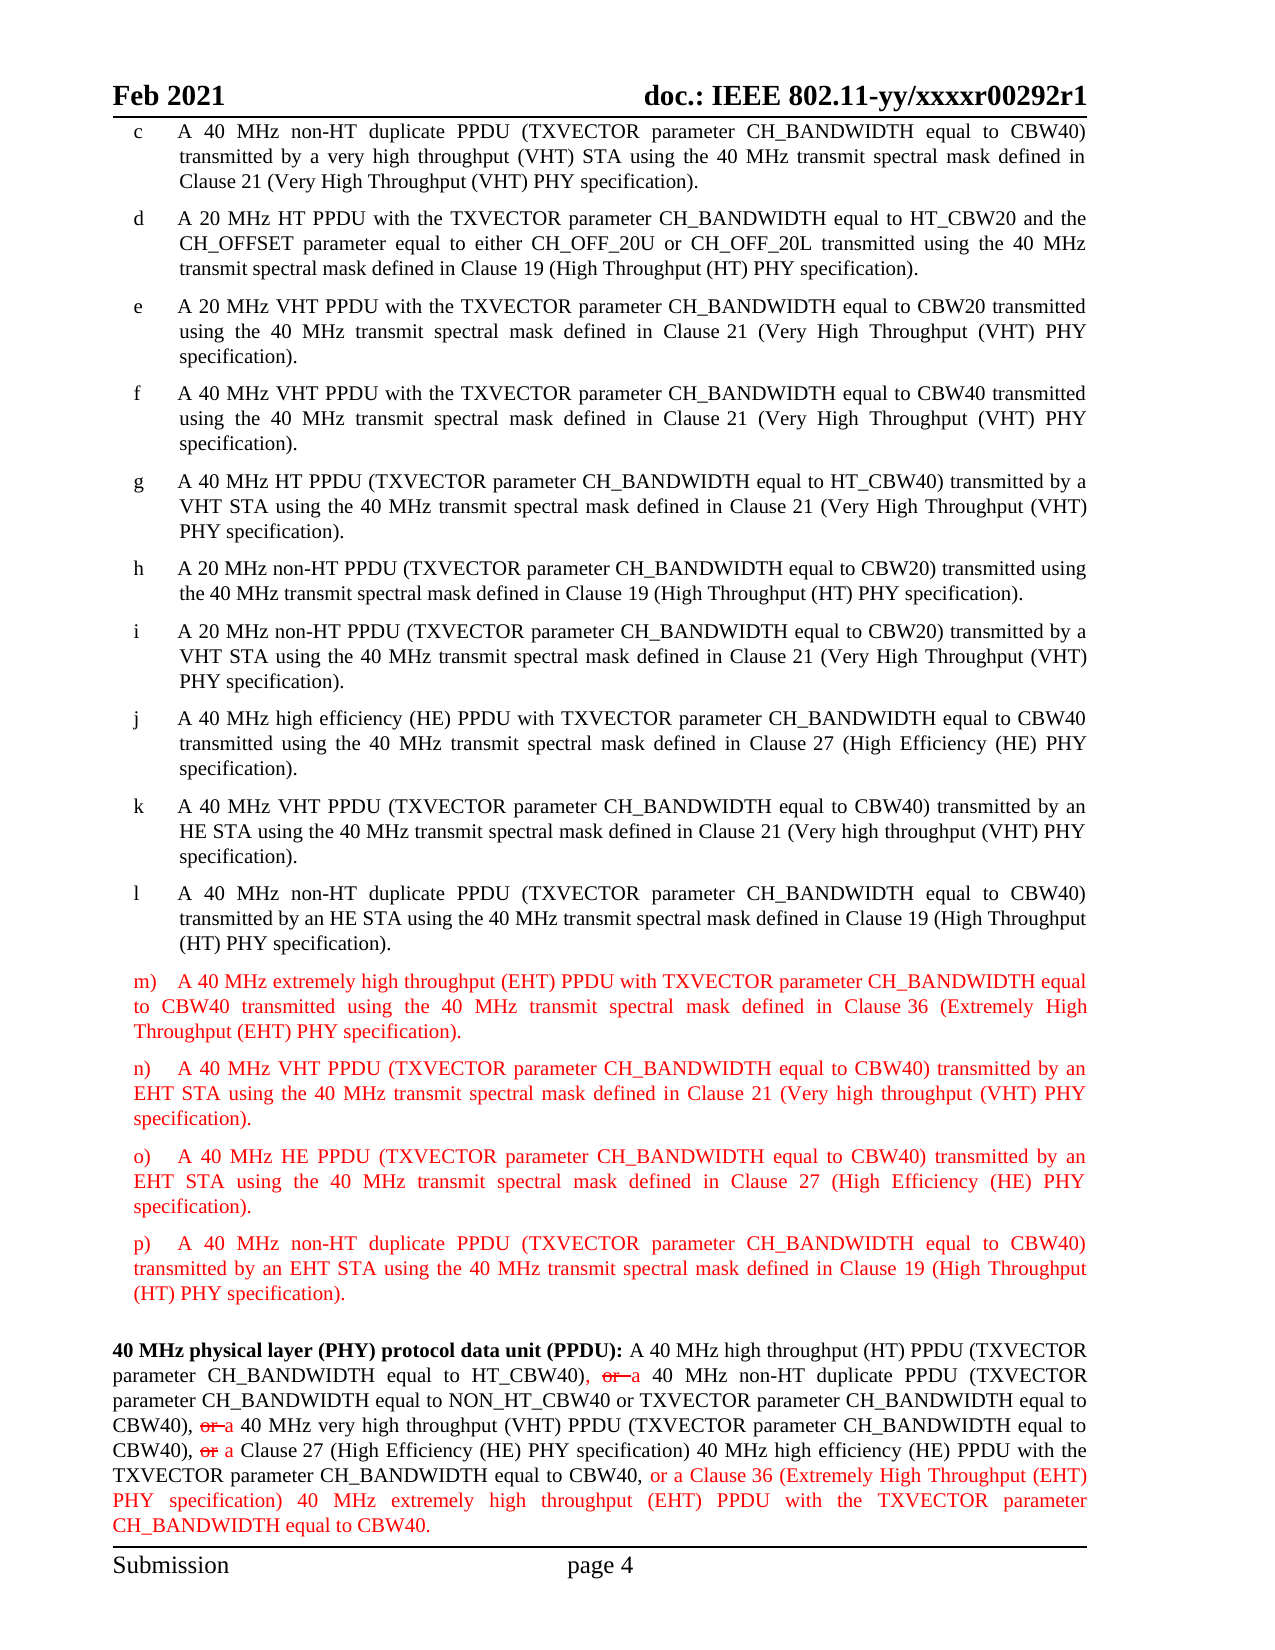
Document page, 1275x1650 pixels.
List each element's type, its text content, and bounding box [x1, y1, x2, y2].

list A 40 MHz high efficiency (HE) PPDU with TXVECTOR parameter CH_BANDWIDTH equal to CBW40 transmitted using the 40 MHz transmit spectral mask defined in Clause 27 (High Efficiency (HE) PHY specification). [133, 705, 1087, 780]
text p) A 40 MHz non-HT duplicate PPDU (TXVECTOR parameter CH_BANDWIDTH equal to CBW40) transmitted by an EHT STA using the 40 MHz transmit spectral mask defined in Clause 19 (High Throughput (HT) PHY specification). [133, 1230, 1087, 1305]
list A 40 MHz non-HT duplicate PPDU (TXVECTOR parameter CH_BANDWIDTH equal to CBW40) transmitted by an HE STA using the 40 MHz transmit spectral mask defined in Clause 19 (High Throughput (HT) PHY specification). [133, 880, 1087, 955]
list A 40 MHz VHT PPDU with the TXVECTOR parameter CH_BANDWIDTH equal to CBW40 transmitted using the 40 MHz transmit spectral mask defined in Clause 21 (Very High Throughput (VHT) PHY specification). [133, 380, 1087, 455]
list A 20 MHz VHT PPDU with the TXVECTOR parameter CH_BANDWIDTH equal to CBW20 transmitted using the 40 MHz transmit spectral mask defined in Clause 21 (Very High Throughput (VHT) PHY specification). [133, 293, 1087, 368]
list A 40 MHz VHT PPDU (TXVECTOR parameter CH_BANDWIDTH equal to CBW40) transmitted by an HE STA using the 40 MHz transmit spectral mask defined in Clause 21 (Very high throughput (VHT) PHY specification). [133, 793, 1087, 868]
list A 40 MHz non-HT duplicate PPDU (TXVECTOR parameter CH_BANDWIDTH equal to CBW40) transmitted by a very high throughput (VHT) STA using the 40 MHz transmit spectral mask defined in Clause 21 (Very High Throughput (VHT) PHY specification). [133, 118, 1087, 193]
list A 40 MHz HT PPDU (TXVECTOR parameter CH_BANDWIDTH equal to HT_CBW40) transmitted by a VHT STA using the 40 MHz transmit spectral mask defined in Clause 21 (Very High Throughput (VHT) PHY specification). [133, 468, 1087, 543]
list A 20 MHz non-HT PPDU (TXVECTOR parameter CH_BANDWIDTH equal to CBW20) transmitted using the 40 MHz transmit spectral mask defined in Clause 19 (High Throughput (HT) PHY specification). [133, 555, 1087, 605]
text 40 MHz physical layer (PHY) protocol data unit (PPDU): A 40 MHz high throughput (HT) PPDU (TXVECTOR parameter CH_BANDWIDTH equal to HT_CBW40), or a 40 MHz non-HT duplicate PPDU (TXVECTOR parameter CH_BANDWIDTH equal to NON_HT_CBW40 or TXVECTOR parameter CH_BANDWIDTH equal to CBW40), or a 40 MHz very high throughput (VHT) PPDU (TXVECTOR parameter CH_BANDWIDTH equal to CBW40), or a Clause 27 (High Efficiency (HE) PHY specification) 40 MHz high efficiency (HE) PPDU with the TXVECTOR parameter CH_BANDWIDTH equal to CBW40, or a Clause 36 (Extremely High Throughput (EHT) PHY specification) 40 MHz extremely high throughput (EHT) PPDU with the TXVECTOR parameter CH_BANDWIDTH equal to CBW40. [112, 1337, 1087, 1537]
text m) A 40 MHz extremely high throughput (EHT) PPDU with TXVECTOR parameter CH_BANDWIDTH equal to CBW40 transmitted using the 40 MHz transmit spectral mask defined in Clause 36 (Extremely High Throughput (EHT) PHY specification). [133, 968, 1087, 1043]
list A 20 MHz non-HT PPDU (TXVECTOR parameter CH_BANDWIDTH equal to CBW20) transmitted by a VHT STA using the 40 MHz transmit spectral mask defined in Clause 21 (Very High Throughput (VHT) PHY specification). [133, 618, 1087, 693]
text n) A 40 MHz VHT PPDU (TXVECTOR parameter CH_BANDWIDTH equal to CBW40) transmitted by an EHT STA using the 40 MHz transmit spectral mask defined in Clause 21 (Very high throughput (VHT) PHY specification). [133, 1055, 1087, 1130]
text o) A 40 MHz HE PPDU (TXVECTOR parameter CH_BANDWIDTH equal to CBW40) transmitted by an EHT STA using the 40 MHz transmit spectral mask defined in Clause 27 (High Efficiency (HE) PHY specification). [133, 1143, 1087, 1218]
list A 20 MHz HT PPDU with the TXVECTOR parameter CH_BANDWIDTH equal to HT_CBW20 and the CH_OFFSET parameter equal to either CH_OFF_20U or CH_OFF_20L transmitted using the 40 MHz transmit spectral mask defined in Clause 19 (High Throughput (HT) PHY specification). [133, 205, 1087, 280]
